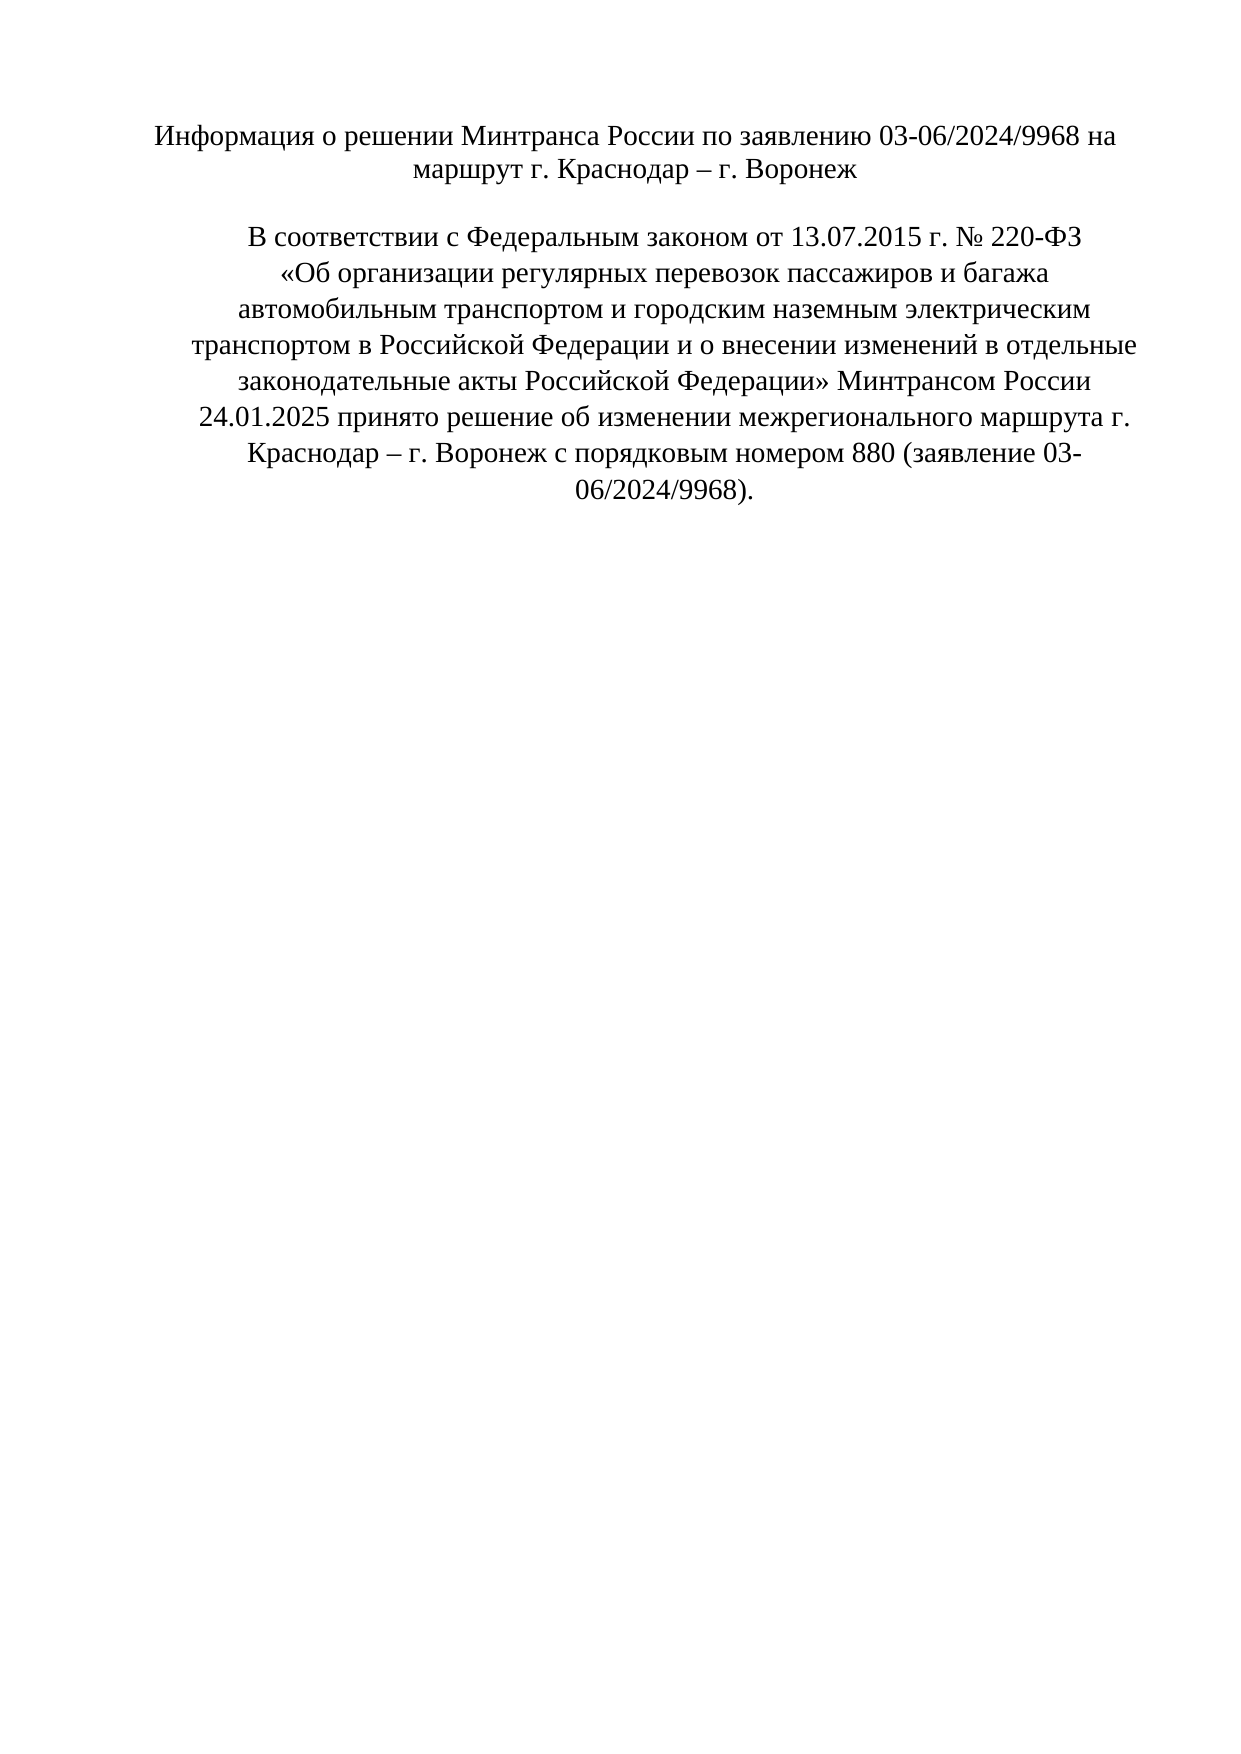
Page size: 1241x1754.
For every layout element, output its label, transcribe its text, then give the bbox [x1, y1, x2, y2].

text В соответствии с Федеральным законом от 13.07.2015 г. № 220-ФЗ «Об организации регулярных перевозок пассажиров и багажа автомобильным транспортом и городским наземным электрическим транспортом в Российской Федерации и о внесении изменений в отдельные законодательные акты Российской Федерации» Минтрансом России 24.01.2025 принято решение об изменении межрегионального маршрута г. Краснодар – г. Воронеж с порядковым номером 880 (заявление 03-06/2024/9968). [177, 219, 1152, 505]
text Информация о решении Минтранса России по заявлению 03-06/2024/9968 на маршрут г. Краснодар – г. Воронеж [118, 118, 1152, 185]
